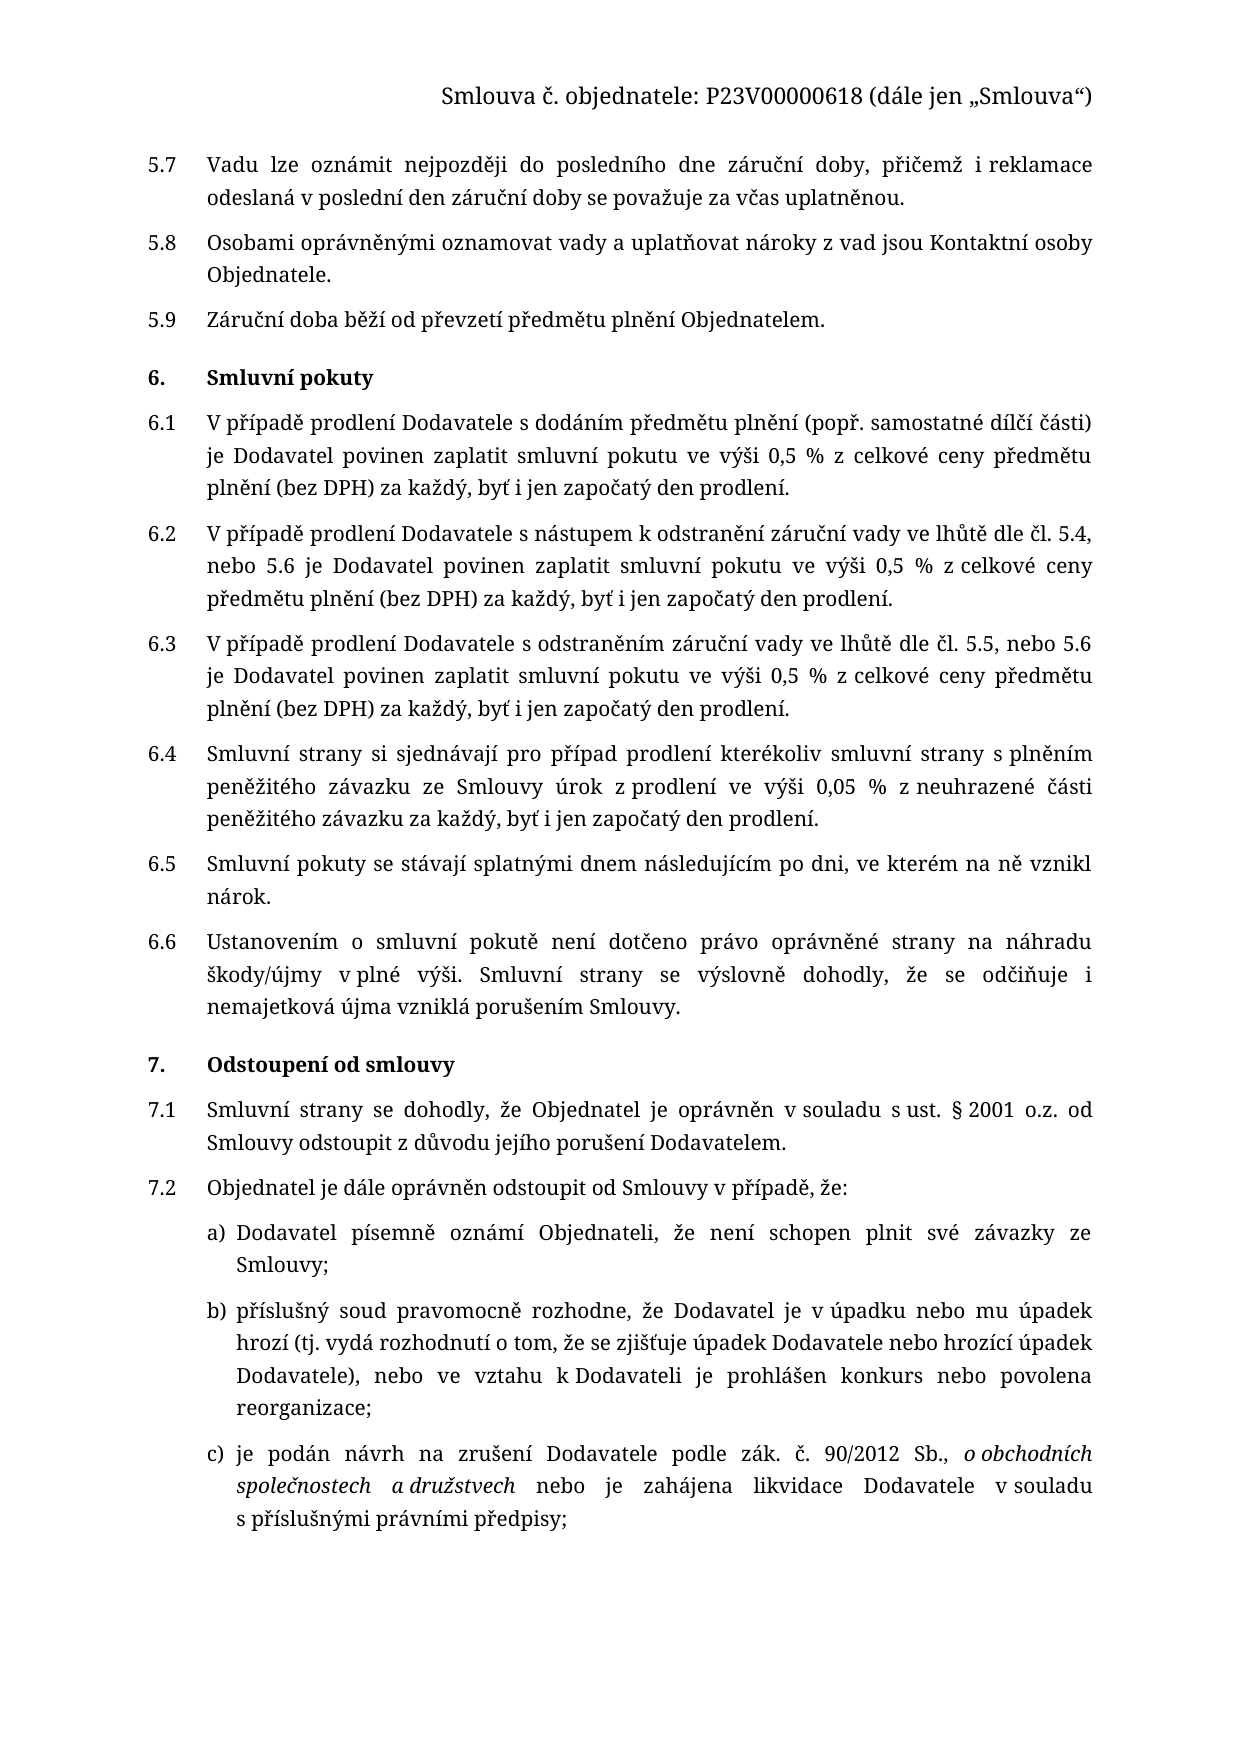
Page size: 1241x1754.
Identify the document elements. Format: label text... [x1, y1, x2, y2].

list Ustanovením o smluvní pokutě není dotčeno právo oprávněné strany na náhradu škody/újmy v plné výši. Smluvní strany se výslovně dohodly, že se odčiňuje i nemajetková újma vzniklá porušením Smlouvy. [148, 927, 1093, 1021]
list Smluvní pokuty se stávají splatnými dnem následujícím po dni, ve kterém na ně vznikl nárok. [148, 849, 1093, 911]
list V případě prodlení Dodavatele s nástupem k odstranění záruční vady ve lhůtě dle čl. 5.4, nebo 5.6 je Dodavatel povinen zaplatit smluvní pokutu ve výši 0,5 % z celkové ceny předmětu plnění (bez DPH) za každý, byť i jen započatý den prodlení. [148, 519, 1093, 612]
list Smluvní strany se dohodly, že Objednatel je oprávněn v souladu s ust. § 2001 o.z. od Smlouvy odstoupit z důvodu jejího porušení Dodavatelem. [148, 1095, 1093, 1156]
list Odstoupení od smlouvy [148, 1050, 1093, 1078]
list je podán návrh na zrušení Dodavatele podle zák. č. 90/2012 Sb., o obchodních společnostech a družstvech nebo je zahájena likvidace Dodavatele v souladu s příslušnými právními předpisy; [207, 1439, 1093, 1532]
list Objednatel je dále oprávněn odstoupit od Smlouvy v případě, že: [148, 1173, 1093, 1201]
list V případě prodlení Dodavatele s dodáním předmětu plnění (popř. samostatné dílčí části) je Dodavatel povinen zaplatit smluvní pokutu ve výši 0,5 % z celkové ceny předmětu plnění (bez DPH) za každý, byť i jen započatý den prodlení. [148, 408, 1093, 502]
list Smluvní pokuty [148, 363, 1093, 392]
list Osobami oprávněnými oznamovat vady a uplatňovat nároky z vad jsou Kontaktní osoby Objednatele. [148, 228, 1093, 289]
list Vadu lze oznámit nejpozději do posledního dne záruční doby, přičemž i reklamace odeslaná v poslední den záruční doby se považuje za včas uplatněnou. [148, 150, 1093, 211]
list Dodavatel písemně oznámí Objednateli, že není schopen plnit své závazky ze Smlouvy; [207, 1218, 1093, 1279]
list Smluvní strany si sjednávají pro případ prodlení kterékoliv smluvní strany s plněním peněžitého závazku ze Smlouvy úrok z prodlení ve výši 0,05 % z neuhrazené části peněžitého závazku za každý, byť i jen započatý den prodlení. [148, 739, 1093, 833]
list Záruční doba běží od převzetí předmětu plnění Objednatelem. [148, 306, 1093, 334]
list V případě prodlení Dodavatele s odstraněním záruční vady ve lhůtě dle čl. 5.5, nebo 5.6 je Dodavatel povinen zaplatit smluvní pokutu ve výši 0,5 % z celkové ceny předmětu plnění (bez DPH) za každý, byť i jen započatý den prodlení. [148, 629, 1093, 723]
list příslušný soud pravomocně rozhodne, že Dodavatel je v úpadku nebo mu úpadek hrozí (tj. vydá rozhodnutí o tom, že se zjišťuje úpadek Dodavatele nebo hrozící úpadek Dodavatele), nebo ve vztahu k Dodavateli je prohlášen konkurs nebo povolena reorganizace; [207, 1296, 1093, 1422]
